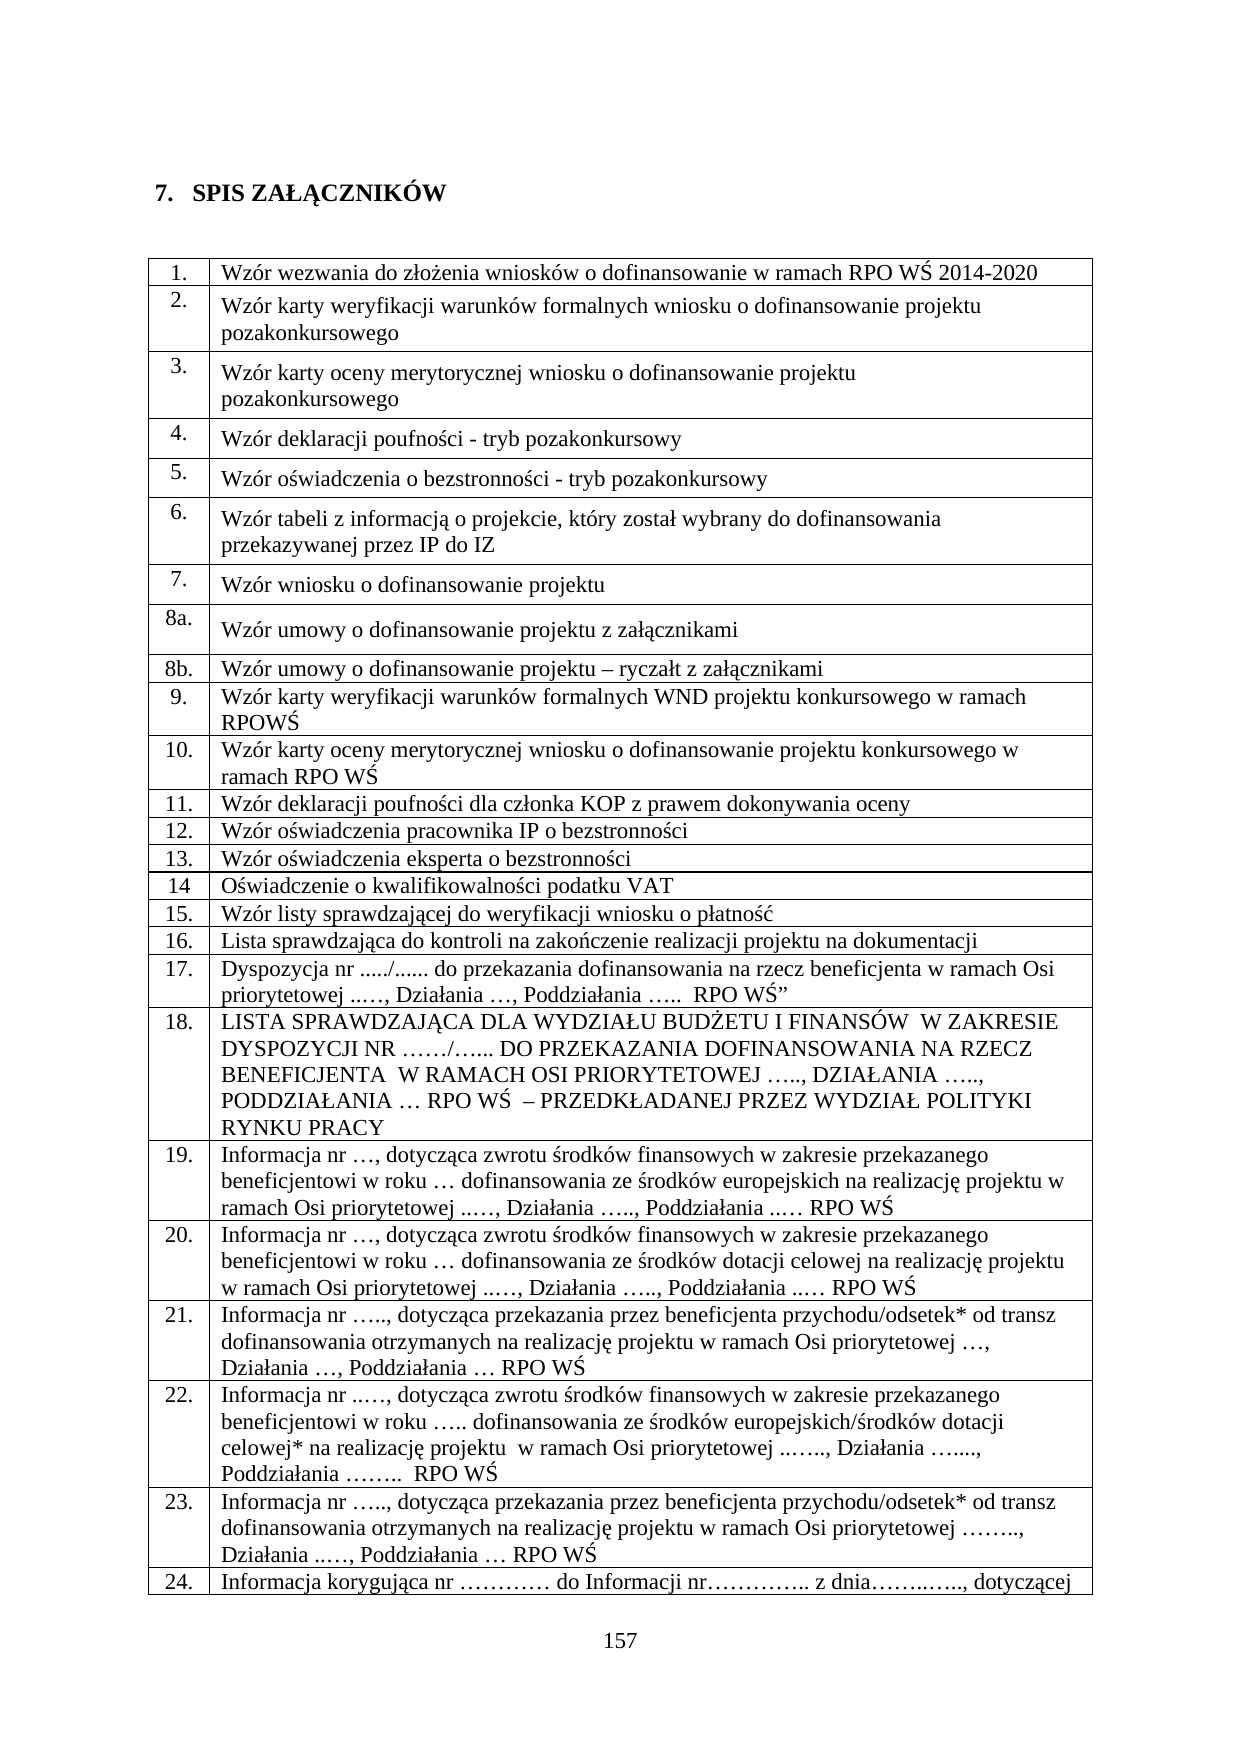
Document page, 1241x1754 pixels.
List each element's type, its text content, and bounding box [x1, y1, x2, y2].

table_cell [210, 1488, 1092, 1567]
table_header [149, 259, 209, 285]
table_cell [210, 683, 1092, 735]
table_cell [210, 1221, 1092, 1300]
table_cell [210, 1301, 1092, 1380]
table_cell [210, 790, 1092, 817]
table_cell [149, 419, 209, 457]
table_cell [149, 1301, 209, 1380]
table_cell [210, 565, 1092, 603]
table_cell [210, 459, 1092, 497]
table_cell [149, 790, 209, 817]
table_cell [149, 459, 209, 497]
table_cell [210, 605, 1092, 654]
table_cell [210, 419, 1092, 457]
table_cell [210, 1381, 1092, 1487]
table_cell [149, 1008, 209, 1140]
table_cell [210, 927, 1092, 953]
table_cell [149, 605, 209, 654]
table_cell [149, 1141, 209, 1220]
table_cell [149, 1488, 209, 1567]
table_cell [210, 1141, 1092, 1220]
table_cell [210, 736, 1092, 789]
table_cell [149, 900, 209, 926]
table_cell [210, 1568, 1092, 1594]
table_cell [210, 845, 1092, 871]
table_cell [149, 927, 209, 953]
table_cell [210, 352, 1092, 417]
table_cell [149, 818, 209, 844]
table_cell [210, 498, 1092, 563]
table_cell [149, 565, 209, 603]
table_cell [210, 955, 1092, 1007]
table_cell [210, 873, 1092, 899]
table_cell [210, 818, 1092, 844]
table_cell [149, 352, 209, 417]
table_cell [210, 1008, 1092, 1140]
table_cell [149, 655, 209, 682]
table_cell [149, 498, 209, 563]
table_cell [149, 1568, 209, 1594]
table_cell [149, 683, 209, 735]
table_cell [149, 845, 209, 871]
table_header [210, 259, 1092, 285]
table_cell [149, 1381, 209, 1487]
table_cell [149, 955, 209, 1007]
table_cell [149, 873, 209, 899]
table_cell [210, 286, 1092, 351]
subtitle SPIS ZAŁĄCZNIKÓW [154, 178, 1093, 207]
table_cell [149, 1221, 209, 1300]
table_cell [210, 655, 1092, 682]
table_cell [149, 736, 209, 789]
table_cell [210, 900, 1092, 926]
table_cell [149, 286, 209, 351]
